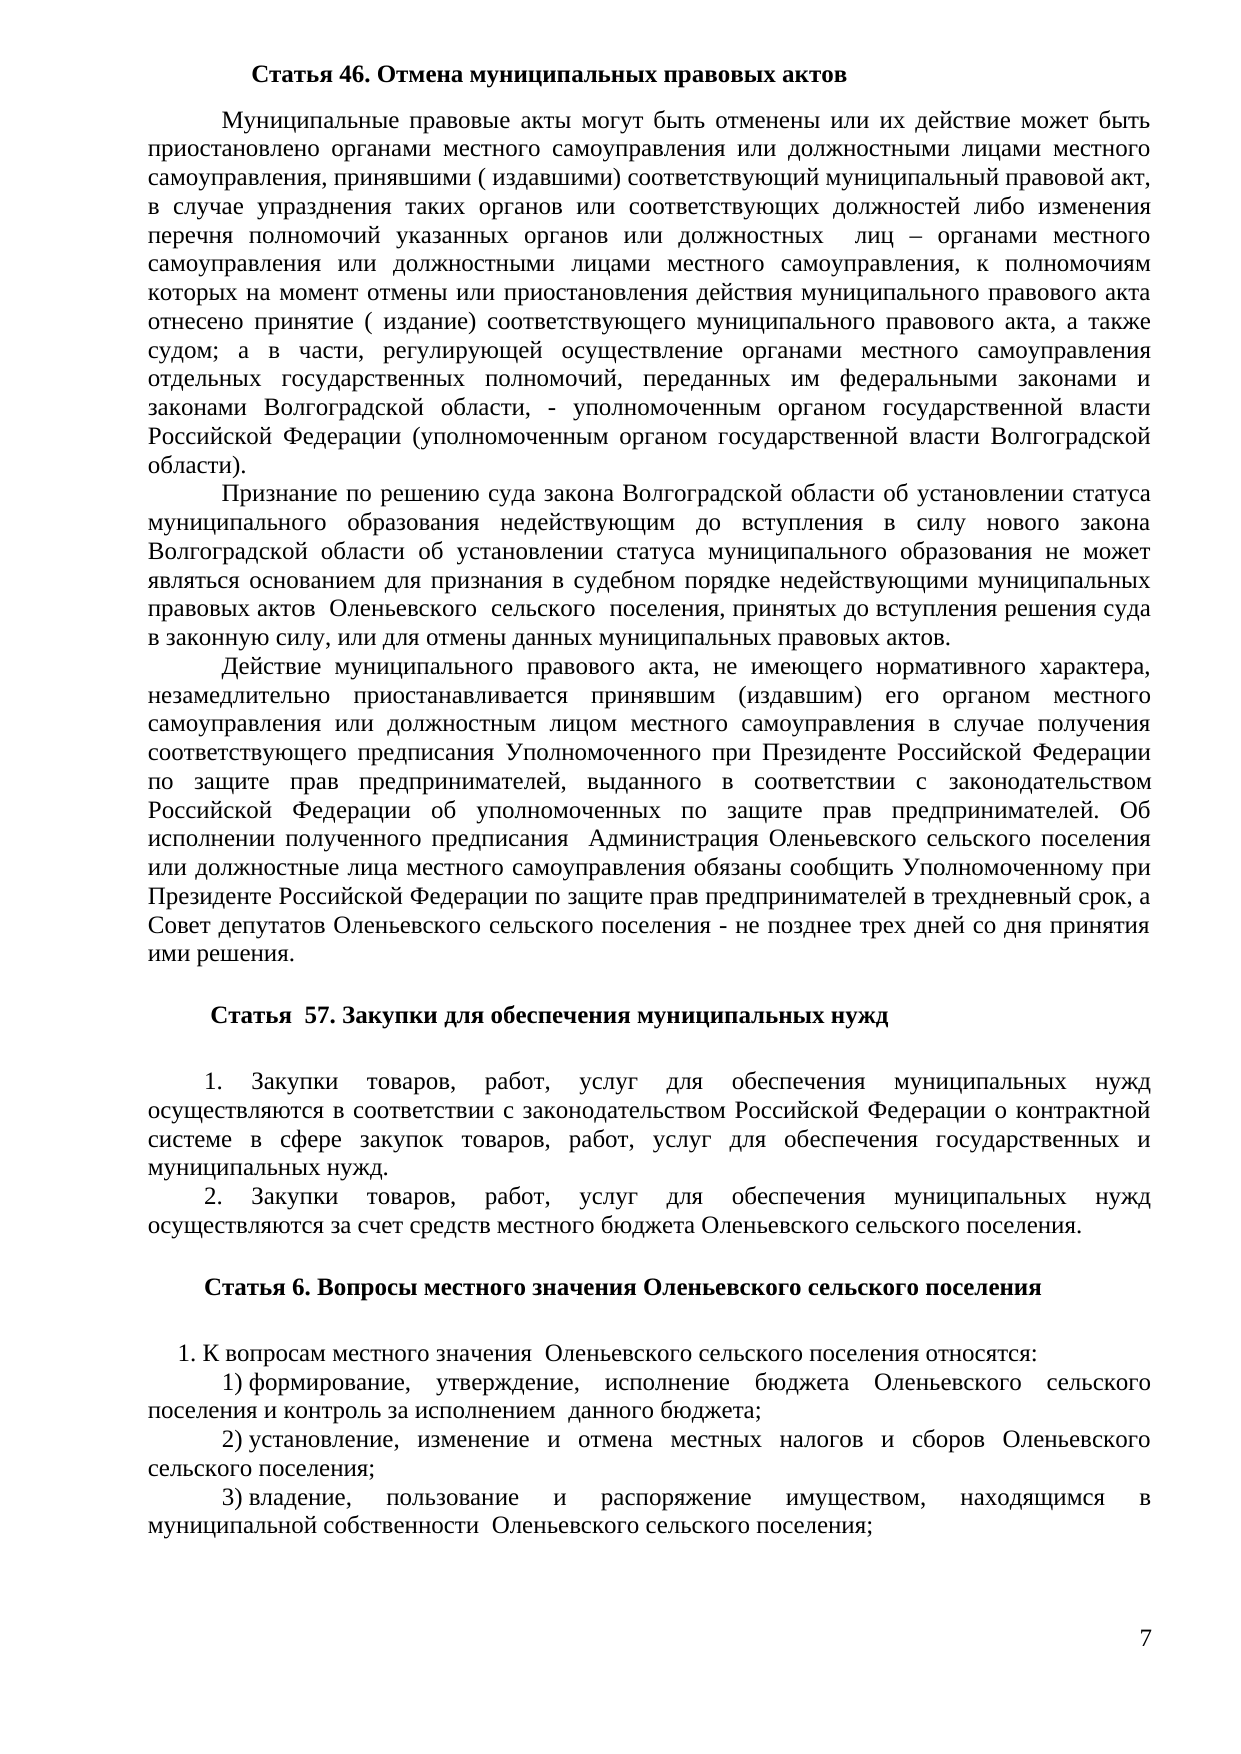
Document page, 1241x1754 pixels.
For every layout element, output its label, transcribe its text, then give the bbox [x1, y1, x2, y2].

text Статья 57. Закупки для обеспечения муниципальных нужд [148, 1000, 1152, 1029]
text 1. Закупки товаров, работ, услуг для обеспечения муниципальных нужд осуществляются в соответствии с законодательством Российской Федерации о контрактной системе в сфере закупок товаров, работ, услуг для обеспечения государственных и муниципальных нужд. [148, 1066, 1152, 1181]
text 1) формирование, утверждение, исполнение бюджета Оленьевского сельского поселения и контроль за исполнением данного бюджета; [148, 1367, 1152, 1424]
text 1. К вопросам местного значения Оленьевского сельского поселения относятся: [177, 1338, 1152, 1367]
text Статья 6. Вопросы местного значения Оленьевского сельского поселения [148, 1272, 1152, 1301]
text Признание по решению суда закона Волгоградской области об установлении статуса муниципального образования недействующим до вступления в силу нового закона Волгоградской области об установлении статуса муниципального образования не может являться основанием для признания в судебном порядке недействующими муниципальных правовых актов Оленьевского сельского поселения, принятых до вступления решения суда в законную силу, или для отмены данных муниципальных правовых актов. [140, 478, 1152, 651]
text Статья 46. Отмена муниципальных правовых актов [177, 59, 1152, 88]
text 2. Закупки товаров, работ, услуг для обеспечения муниципальных нужд осуществляются за счет средств местного бюджета Оленьевского сельского поселения. [148, 1181, 1152, 1239]
text 2) установление, изменение и отмена местных налогов и сборов Оленьевского сельского поселения; [148, 1424, 1152, 1482]
text 3) владение, пользование и распоряжение имуществом, находящимся в муниципальной собственности Оленьевского сельского поселения; [148, 1482, 1152, 1539]
text Муниципальные правовые акты могут быть отменены или их действие может быть приостановлено органами местного самоуправления или должностными лицами местного самоуправления, принявшими ( издавшими) соответствующий муниципальный правовой акт, в случае упразднения таких органов или соответствующих должностей либо изменения перечня полномочий указанных органов или должностных лиц – органами местного самоуправления или должностными лицами местного самоуправления, к полномочиям которых на момент отмены или приостановления действия муниципального правового акта отнесено принятие ( издание) соответствующего муниципального правового акта, а также судом; а в части, регулирующей осуществление органами местного самоуправления отдельных государственных полномочий, переданных им федеральными законами и законами Волгоградской области, - уполномоченным органом государственной власти Российской Федерации (уполномоченным органом государственной власти Волгоградской области). [140, 105, 1152, 478]
text Действие муниципального правового акта, не имеющего нормативного характера, незамедлительно приостанавливается принявшим (издавшим) его органом местного самоуправления или должностным лицом местного самоуправления в случае получения соответствующего предписания Уполномоченного при Президенте Российской Федерации по защите прав предпринимателей, выданного в соответствии с законодательством Российской Федерации об уполномоченных по защите прав предпринимателей. Об исполнении полученного предписания Администрация Оленьевского сельского поселения или должностные лица местного самоуправления обязаны сообщить Уполномоченному при Президенте Российской Федерации по защите прав предпринимателей в трехдневный срок, а Совет депутатов Оленьевского сельского поселения - не позднее трех дней со дня принятия ими решения. [140, 651, 1152, 967]
